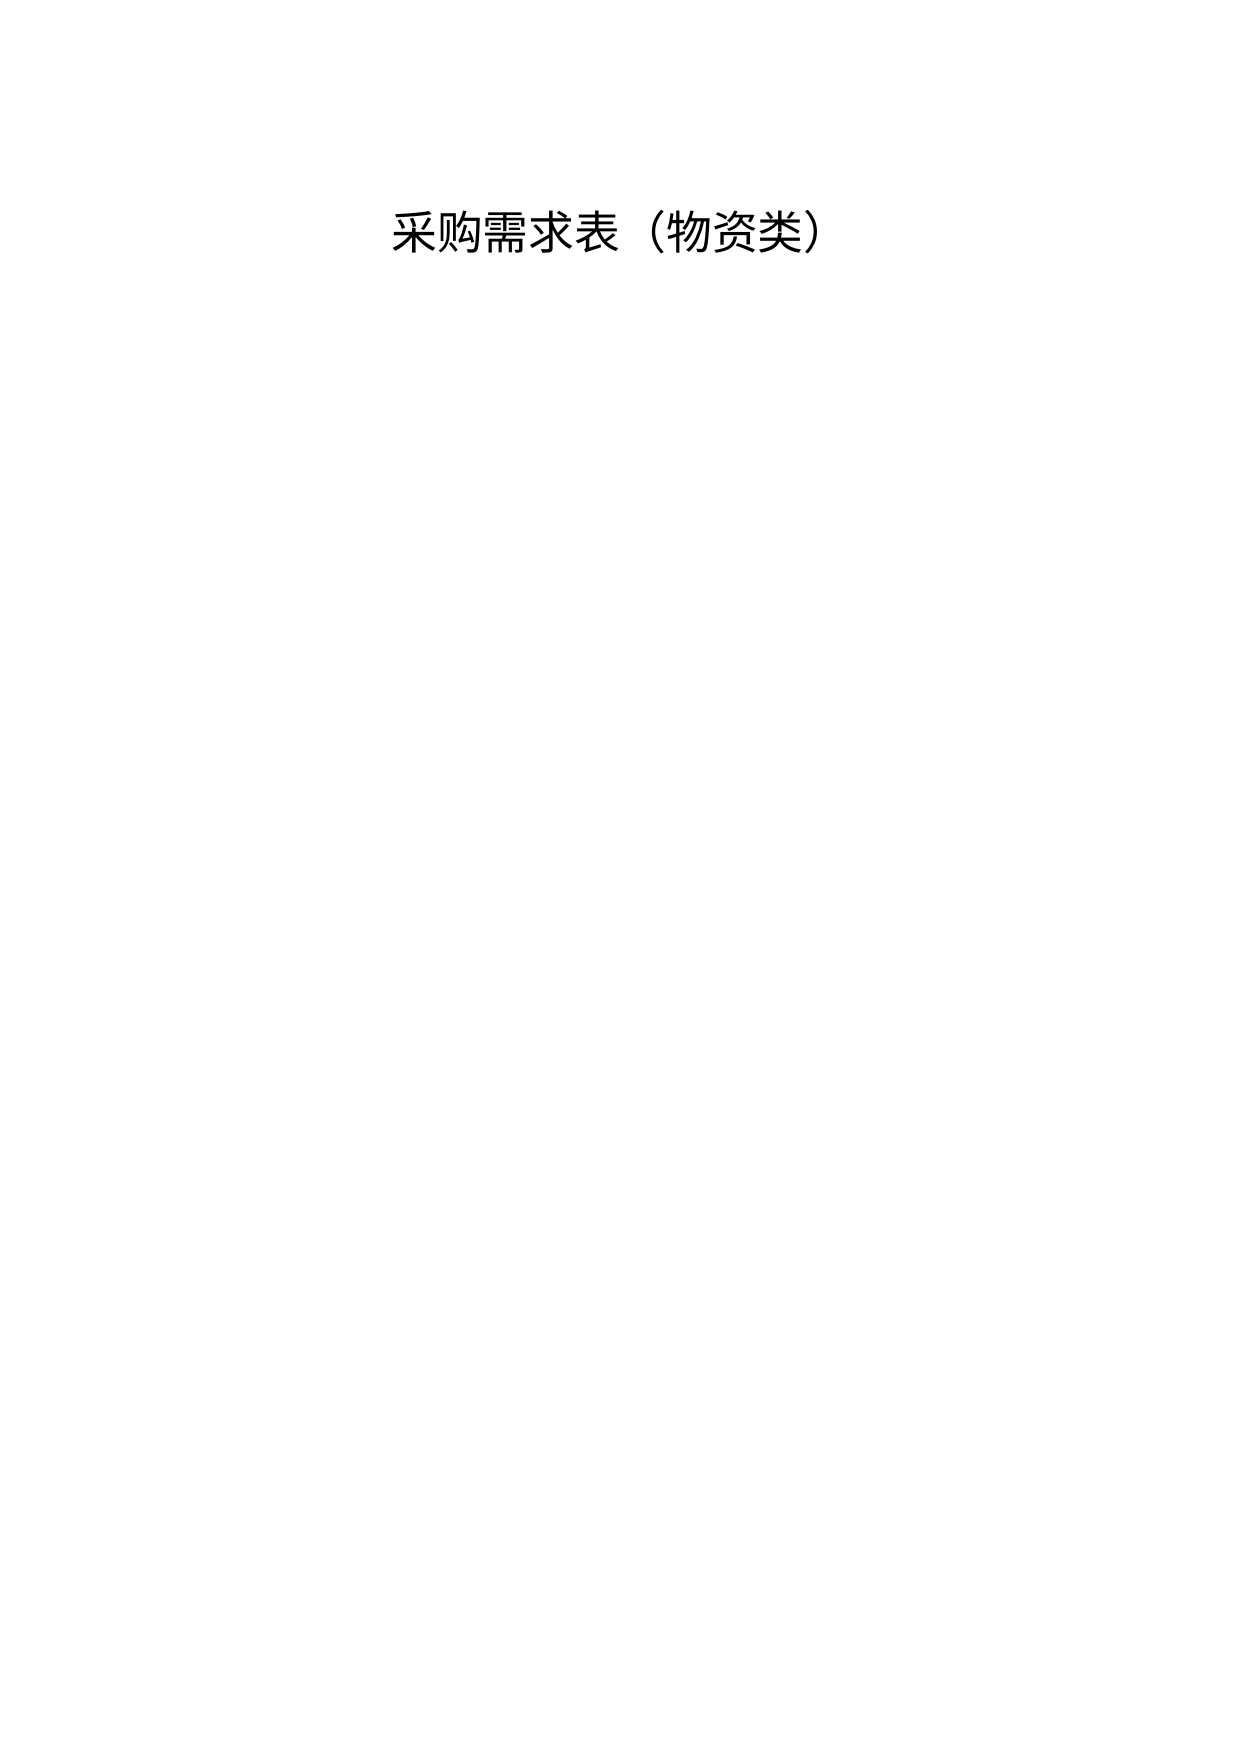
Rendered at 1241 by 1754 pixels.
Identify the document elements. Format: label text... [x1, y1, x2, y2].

text 采购需求表（物资类） [187, 181, 1053, 278]
